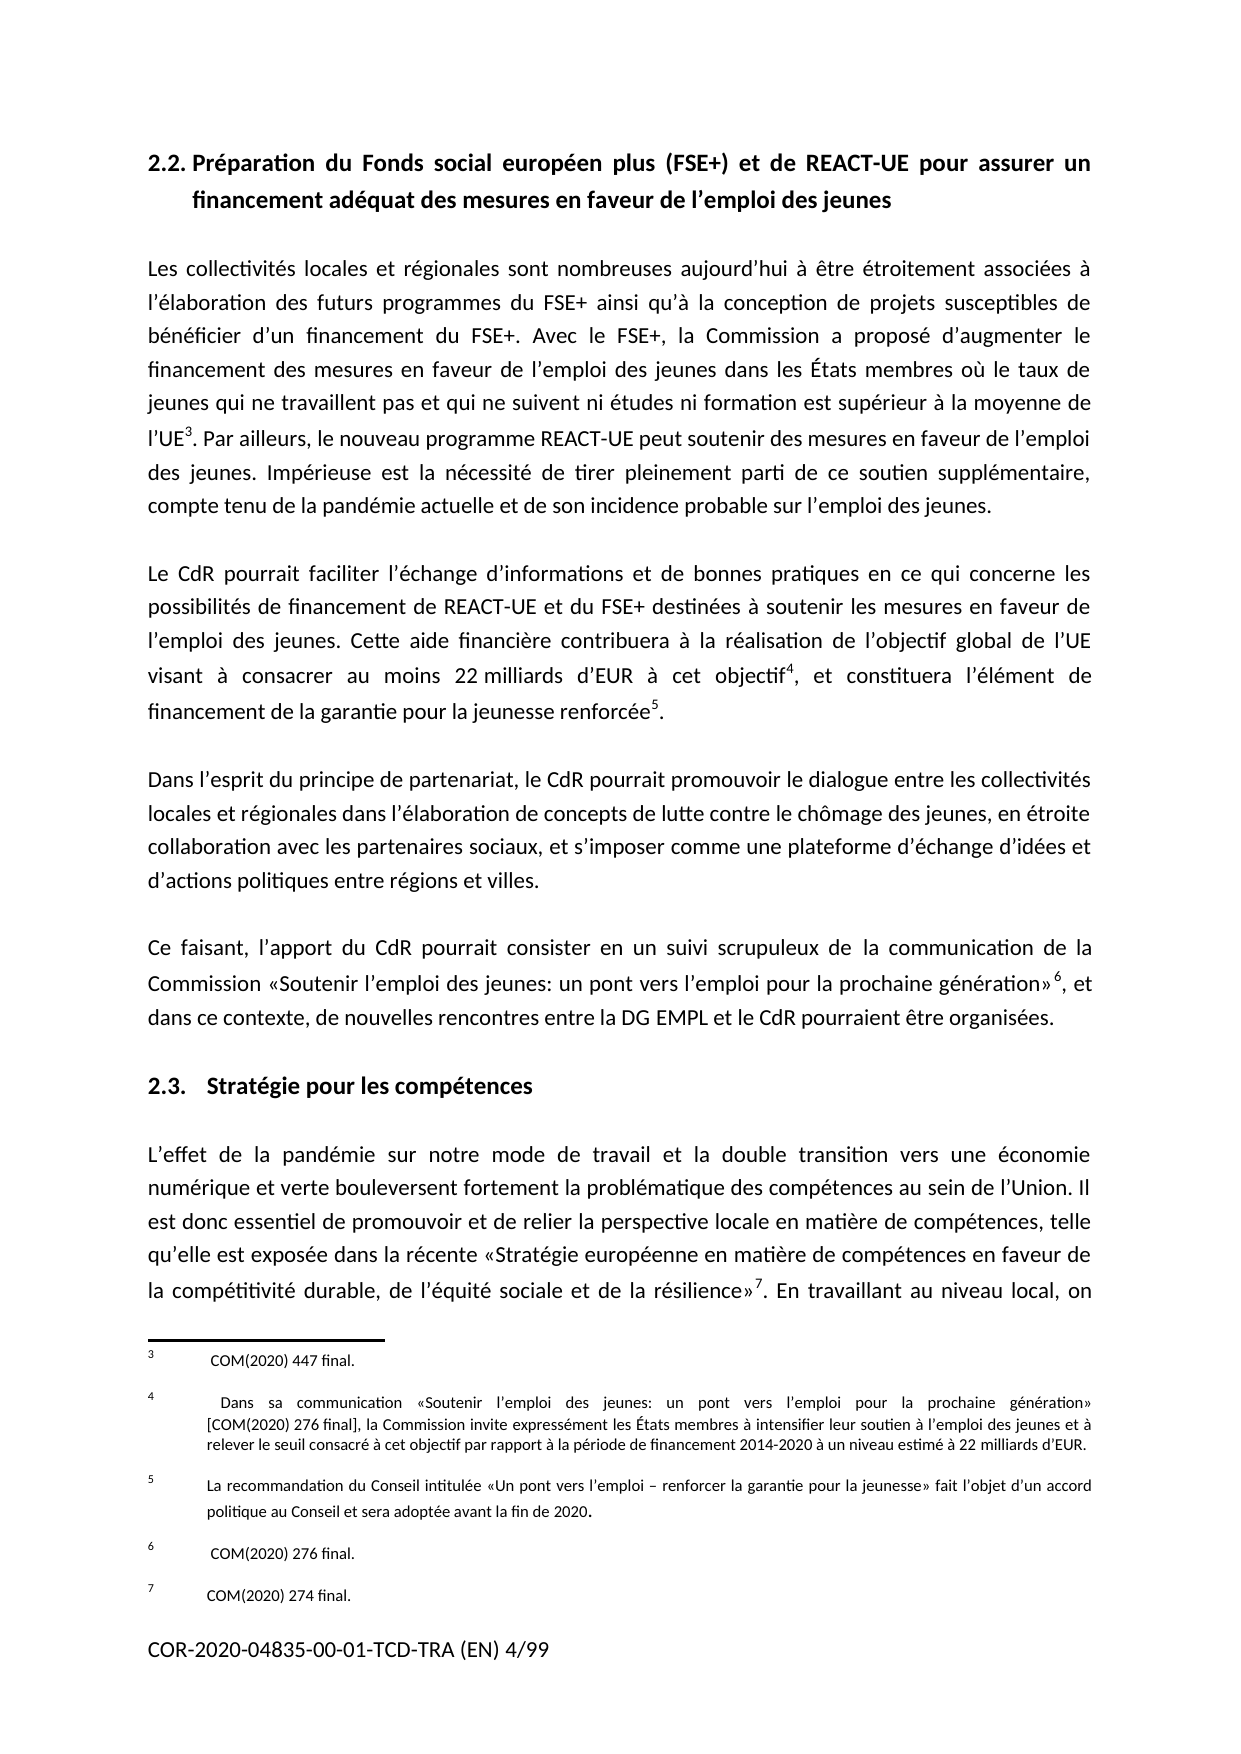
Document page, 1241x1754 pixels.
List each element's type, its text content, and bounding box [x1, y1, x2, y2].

text Les collectivités locales et régionales sont nombreuses aujourd’hui à être étroitement associées à l’élaboration des futurs programmes du FSE+ ainsi qu’à la conception de projets susceptibles de bénéficier d’un financement du FSE+. Avec le FSE+, la Commission a proposé d’augmenter le financement des mesures en faveur de l’emploi des jeunes dans les États membres où le taux de jeunes qui ne travaillent pas et qui ne suivent ni études ni formation est supérieur à la moyenne de l’UE. Par ailleurs, le nouveau programme REACT-UE peut soutenir des mesures en faveur de l’emploi des jeunes. Impérieuse est la nécessité de tirer pleinement parti de ce soutien supplémentaire, compte tenu de la pandémie actuelle et de son incidence probable sur l’emploi des jeunes. [148, 254, 1093, 519]
subtitle 2.3. Stratégie pour les compétences [148, 1070, 1093, 1100]
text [148, 1140, 1093, 1304]
text Ce faisant, l’apport du CdR pourrait consister en un suivi scrupuleux de la communication de la Commission «Soutenir l’emploi des jeunes: un pont vers l’emploi pour la prochaine génération», et dans ce contexte, de nouvelles rencontres entre la DG EMPL et le CdR pourraient être organisées. [148, 933, 1093, 1031]
text Dans l’esprit du principe de partenariat, le CdR pourrait promouvoir le dialogue entre les collectivités locales et régionales dans l’élaboration de concepts de lutte contre le chômage des jeunes, en étroite collaboration avec les partenaires sociaux, et s’imposer comme une plateforme d’échange d’idées et d’actions politiques entre régions et villes. [148, 765, 1093, 894]
text Le CdR pourrait faciliter l’échange d’informations et de bonnes pratiques en ce qui concerne les possibilités de financement de REACT-UE et du FSE+ destinées à soutenir les mesures en faveur de l’emploi des jeunes. Cette aide financière contribuera à la réalisation de l’objectif global de l’UE visant à consacrer au moins 22 milliards d’EUR à cet objectif, et constituera l’élément de financement de la garantie pour la jeunesse renforcée. [148, 559, 1093, 726]
subtitle 2.2. Préparation du Fonds social européen plus (FSE+) et de REACT-UE pour assurer un financement adéquat des mesures en faveur de l’emploi des jeunes [148, 148, 1093, 215]
